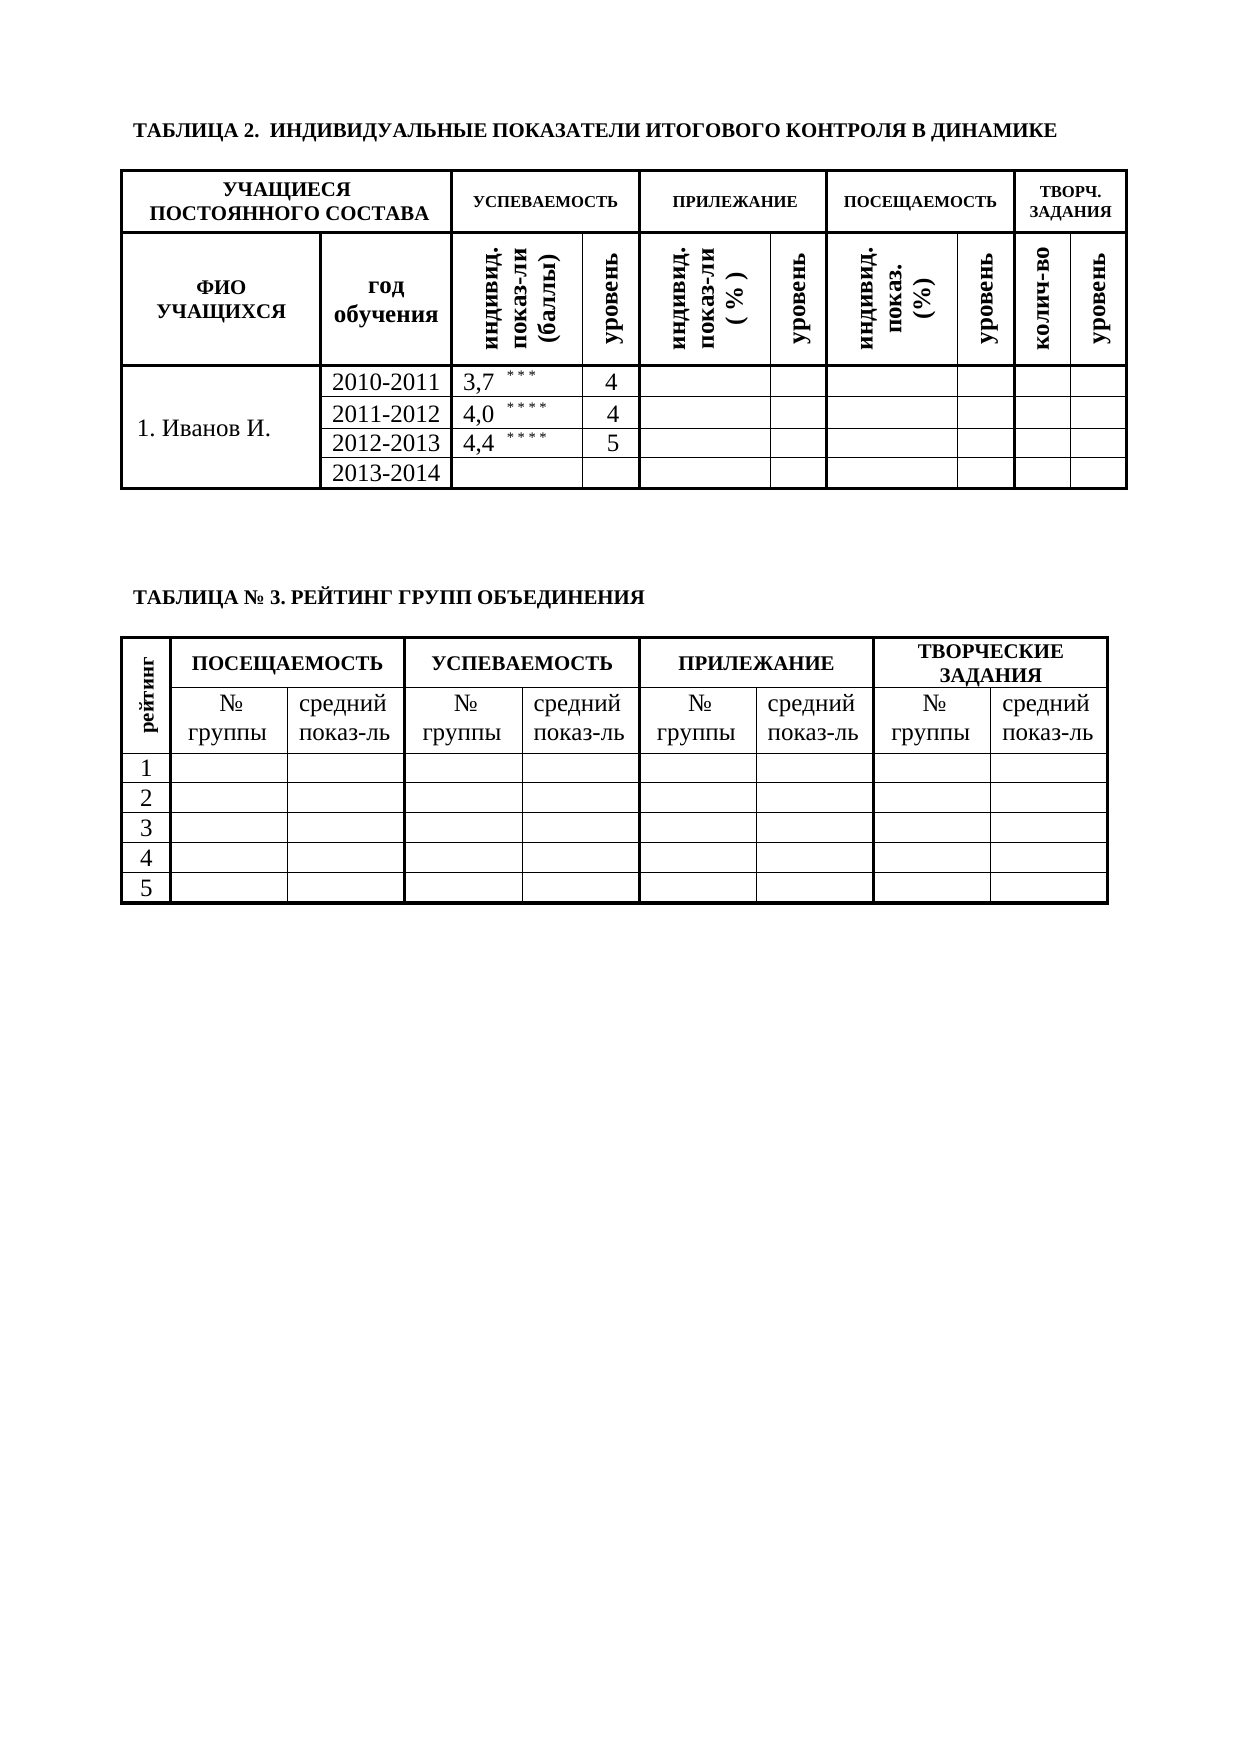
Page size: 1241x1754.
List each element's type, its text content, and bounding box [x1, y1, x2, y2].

table_header УЧАЩИЕСЯ ПОСТОЯННОГО СОСТАВА [123, 172, 450, 231]
table_header УСПЕВАЕМОСТЬ [453, 172, 638, 231]
table_cell [958, 367, 1013, 396]
table_cell 4 [583, 397, 638, 427]
table_cell год обучения [322, 234, 450, 364]
table_cell [771, 429, 825, 457]
table_cell [771, 397, 825, 427]
table_cell уровень (1 – 6) [771, 234, 825, 364]
table_cell [288, 754, 403, 782]
table_cell 5 [123, 873, 169, 901]
table_cell [771, 458, 825, 487]
table_cell [523, 783, 638, 812]
table_cell 4 [123, 843, 169, 872]
table_cell 2013-2014 [322, 458, 450, 487]
table_cell [958, 397, 1013, 427]
table_cell [1071, 367, 1125, 396]
table_cell [991, 843, 1106, 872]
table_cell [288, 783, 403, 812]
table_cell [641, 367, 770, 396]
table_cell [641, 429, 770, 457]
table_cell [991, 873, 1106, 901]
table_cell № группы [172, 688, 287, 752]
table_cell 4 [583, 367, 638, 396]
table_cell 2 [123, 783, 169, 812]
table_cell средний показ-ль [523, 688, 638, 752]
table_cell [406, 813, 522, 842]
table_cell [641, 458, 770, 487]
table_cell [757, 813, 872, 842]
table_cell [288, 813, 403, 842]
table_header ТВОРЧ. ЗАДАНИЯ [1016, 172, 1125, 231]
table_cell [1071, 458, 1125, 487]
table_cell [757, 783, 872, 812]
table_cell [641, 813, 756, 842]
table_cell [641, 843, 756, 872]
text ТАБЛИЦА № 3. РЕЙТИНГ ГРУПП ОБЪЕДИНЕНИЯ [133, 585, 1152, 609]
table_cell [172, 873, 287, 901]
table_cell средний показ-ль [288, 688, 403, 752]
table_cell [757, 843, 872, 872]
table_cell [406, 783, 522, 812]
table_cell № группы [406, 688, 522, 752]
table_cell 2010-2011 [322, 367, 450, 396]
table_cell [583, 458, 638, 487]
table_cell [875, 843, 990, 872]
table_cell [641, 873, 756, 901]
table_cell [172, 754, 287, 782]
table_cell [828, 458, 957, 487]
table_cell [828, 429, 957, 457]
table_cell уровень (1 – 6) [583, 234, 638, 364]
table_cell индивид. показ-ли ( % ) [641, 234, 770, 364]
table_cell [1071, 429, 1125, 457]
table_cell [828, 367, 957, 396]
table_cell [991, 813, 1106, 842]
table_cell 1. Иванов И. [123, 367, 319, 487]
table_cell средний показ-ль [991, 688, 1106, 752]
table_cell [757, 754, 872, 782]
table_cell № группы [641, 688, 756, 752]
table_cell 5 [583, 429, 638, 457]
table_cell [288, 873, 403, 901]
table_cell [1071, 397, 1125, 427]
table_cell колич-во работ [1016, 234, 1070, 364]
table_header ПОСЕЩАЕМОСТЬ [172, 639, 403, 687]
table_cell уровень (1 – 5) [958, 234, 1013, 364]
table_cell [1016, 367, 1070, 396]
table_cell 2011-2012 [322, 397, 450, 427]
table_cell [828, 397, 957, 427]
table_cell [523, 843, 638, 872]
table_cell [875, 873, 990, 901]
table_cell индивид. показ.(%) [828, 234, 957, 364]
table_cell [523, 873, 638, 901]
table_cell [757, 873, 872, 901]
table_cell 3 [123, 813, 169, 842]
table_cell [771, 367, 825, 396]
table_cell [406, 754, 522, 782]
table_cell ФИО УЧАЩИХСЯ [123, 234, 319, 364]
table_cell [641, 397, 770, 427]
table_cell [958, 458, 1013, 487]
table_cell [1016, 429, 1070, 457]
table_cell [1016, 458, 1070, 487]
table_cell [288, 843, 403, 872]
table_header ПРИЛЕЖАНИЕ [641, 639, 872, 687]
table_cell [172, 813, 287, 842]
table_cell [1016, 397, 1070, 427]
table_cell [172, 783, 287, 812]
table_header ТВОРЧЕСКИЕ ЗАДАНИЯ [875, 639, 1106, 687]
table_cell 4,4 * * * * [453, 429, 582, 457]
table_cell [172, 843, 287, 872]
table_cell [875, 754, 990, 782]
table_header рейтинг [123, 639, 169, 752]
table_cell [991, 783, 1106, 812]
table_cell [523, 754, 638, 782]
table_cell средний показ-ль [757, 688, 872, 752]
table_header ПОСЕЩАЕМОСТЬ [828, 172, 1013, 231]
table_cell уровень (1 – 3) [1071, 234, 1125, 364]
table_cell [641, 783, 756, 812]
table_cell 1 [123, 754, 169, 782]
table_cell [641, 754, 756, 782]
table_cell 2012-2013 [322, 429, 450, 457]
table_cell [875, 813, 990, 842]
table_cell [406, 873, 522, 901]
table_header УСПЕВАЕМОСТЬ [406, 639, 638, 687]
table_cell 4,0 * * * * [453, 397, 582, 427]
table_cell [991, 754, 1106, 782]
table_header ПРИЛЕЖАНИЕ [641, 172, 825, 231]
table_cell [406, 843, 522, 872]
table_cell 3,7 * * * [453, 367, 582, 396]
text ТАБЛИЦА 2. ИНДИВИДУАЛЬНЫЕ ПОКАЗАТЕЛИ ИТОГОВОГО КОНТРОЛЯ В ДИНАМИКЕ [133, 118, 1152, 142]
table_cell [875, 783, 990, 812]
table_cell [523, 813, 638, 842]
table_cell № группы [875, 688, 990, 752]
table_cell [958, 429, 1013, 457]
table_cell [453, 458, 582, 487]
table_cell индивид. показ-ли (баллы) [453, 234, 582, 364]
